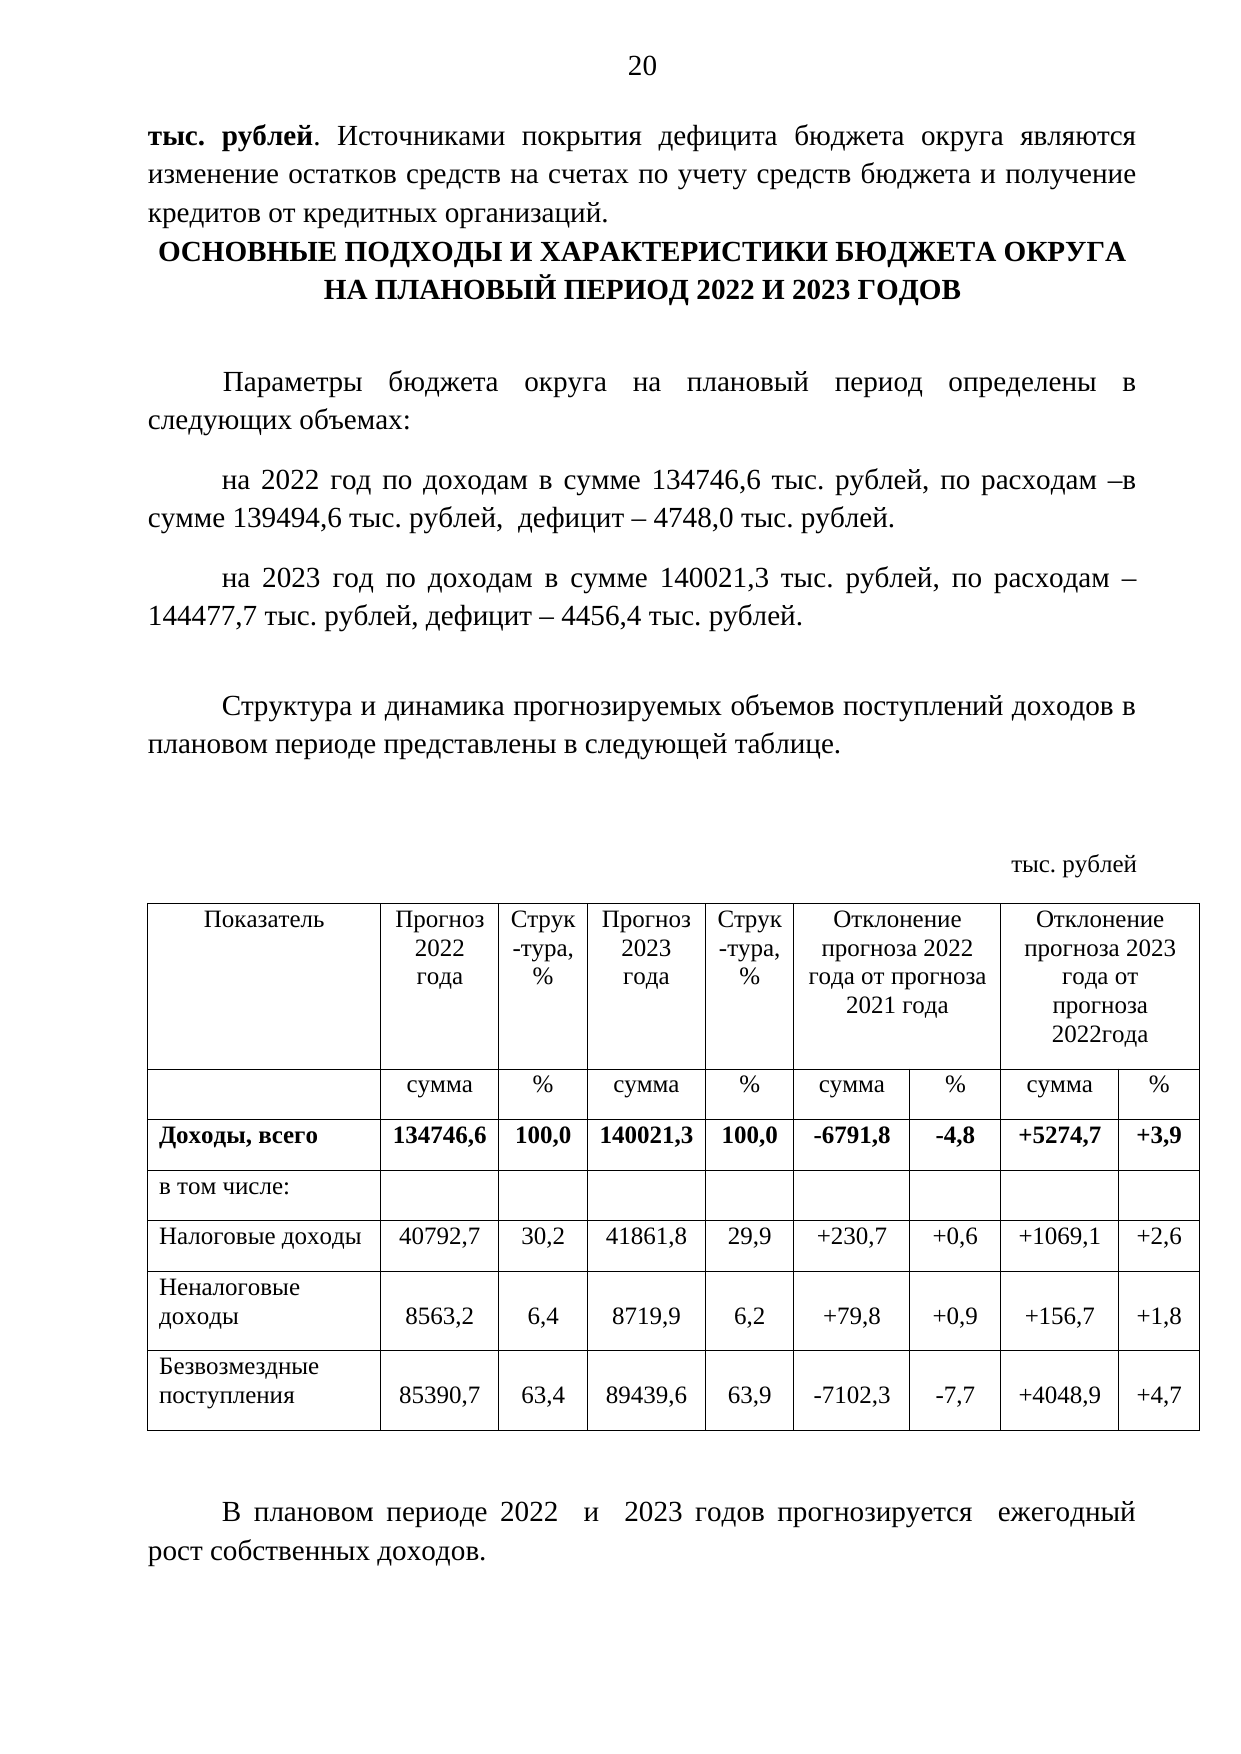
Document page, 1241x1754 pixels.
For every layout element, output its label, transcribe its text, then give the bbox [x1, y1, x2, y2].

table_cell 6,4 [499, 1272, 587, 1350]
text В плановом периоде 2022 и 2023 годов прогнозируется ежегодный рост собственных доходов. [148, 1494, 1137, 1566]
table_cell 29,9 [706, 1221, 793, 1271]
table_cell 89439,6 [588, 1351, 705, 1430]
table_cell 40792,7 [381, 1221, 498, 1271]
table_header Струк-тура, % [706, 904, 793, 1068]
table_cell 8719,9 [588, 1272, 705, 1350]
table_cell 41861,8 [588, 1221, 705, 1271]
text Параметры бюджета округа на плановый период определены в следующих объемах: [148, 364, 1137, 436]
table_cell [1119, 1171, 1199, 1220]
table_cell 100,0 [706, 1120, 793, 1170]
table_cell 63,4 [499, 1351, 587, 1430]
table_cell Доходы, всего [148, 1120, 380, 1170]
table_cell +230,7 [794, 1221, 909, 1271]
text Структура и динамика прогнозируемых объемов поступлений доходов в плановом периоде представлены в следующей таблице. [148, 688, 1137, 760]
table_cell 6,2 [706, 1272, 793, 1350]
table_cell [499, 1171, 587, 1220]
table_cell [588, 1171, 705, 1220]
subtitle ОСНОВНЫЕ ПОДХОДЫ И ХАРАКТЕРИСТИКИ БЮДЖЕТА ОКРУГА НА ПЛАНОВЫЙ ПЕРИОД 2022 И 2023 ГОДОВ [148, 234, 1137, 306]
table_cell % [1119, 1070, 1199, 1119]
table_cell +0,6 [910, 1221, 1000, 1271]
table_cell 85390,7 [381, 1351, 498, 1430]
table_cell [706, 1171, 793, 1220]
table_cell [794, 1171, 909, 1220]
table_cell в том числе: [148, 1171, 380, 1220]
table_cell +79,8 [794, 1272, 909, 1350]
table_header Прогноз 2023 года [588, 904, 705, 1068]
table_cell Неналоговые доходы [148, 1272, 380, 1350]
table_cell сумма [381, 1070, 498, 1119]
text на 2023 год по доходам в сумме 140021,3 тыс. рублей, по расходам –144477,7 тыс. рублей, дефицит – 4456,4 тыс. рублей. [148, 560, 1137, 632]
table_cell 8563,2 [381, 1272, 498, 1350]
table_header Отклонение прогноза 2022 года от прогноза 2021 года [794, 904, 1000, 1068]
table_cell -7102,3 [794, 1351, 909, 1430]
table_cell % [910, 1070, 1000, 1119]
table_header Прогноз 2022 года [381, 904, 498, 1068]
text на 2022 год по доходам в сумме 134746,6 тыс. рублей, по расходам –в сумме 139494,6 тыс. рублей, дефицит – 4748,0 тыс. рублей. [148, 462, 1137, 534]
title тыс. рублей [148, 849, 1137, 878]
table_cell +0,9 [910, 1272, 1000, 1350]
table_header Струк-тура, % [499, 904, 587, 1068]
table_cell +156,7 [1001, 1272, 1118, 1350]
table_cell 134746,6 [381, 1120, 498, 1170]
table_cell Безвозмездные поступления [148, 1351, 380, 1430]
table_cell -7,7 [910, 1351, 1000, 1430]
table_cell 100,0 [499, 1120, 587, 1170]
table_cell 63,9 [706, 1351, 793, 1430]
table_cell сумма [794, 1070, 909, 1119]
table_cell +1,8 [1119, 1272, 1199, 1350]
table_cell +3,9 [1119, 1120, 1199, 1170]
table_cell +4,7 [1119, 1351, 1199, 1430]
table_cell % [499, 1070, 587, 1119]
table_cell сумма [588, 1070, 705, 1119]
table_cell Налоговые доходы [148, 1221, 380, 1271]
table_header Показатель [148, 904, 380, 1068]
table_cell +1069,1 [1001, 1221, 1118, 1271]
table_cell -4,8 [910, 1120, 1000, 1170]
table_cell -6791,8 [794, 1120, 909, 1170]
table_cell % [706, 1070, 793, 1119]
table_cell [910, 1171, 1000, 1220]
table_cell [381, 1171, 498, 1220]
table_header Отклонение прогноза 2023 года от прогноза 2022года [1001, 904, 1199, 1068]
table_cell сумма [1001, 1070, 1118, 1119]
table_cell +2,6 [1119, 1221, 1199, 1271]
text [148, 118, 1137, 229]
table_cell +5274,7 [1001, 1120, 1118, 1170]
table_cell 30,2 [499, 1221, 587, 1271]
table_cell +4048,9 [1001, 1351, 1118, 1430]
table_cell [148, 1070, 380, 1119]
table_cell 140021,3 [588, 1120, 705, 1170]
table_cell [1001, 1171, 1118, 1220]
